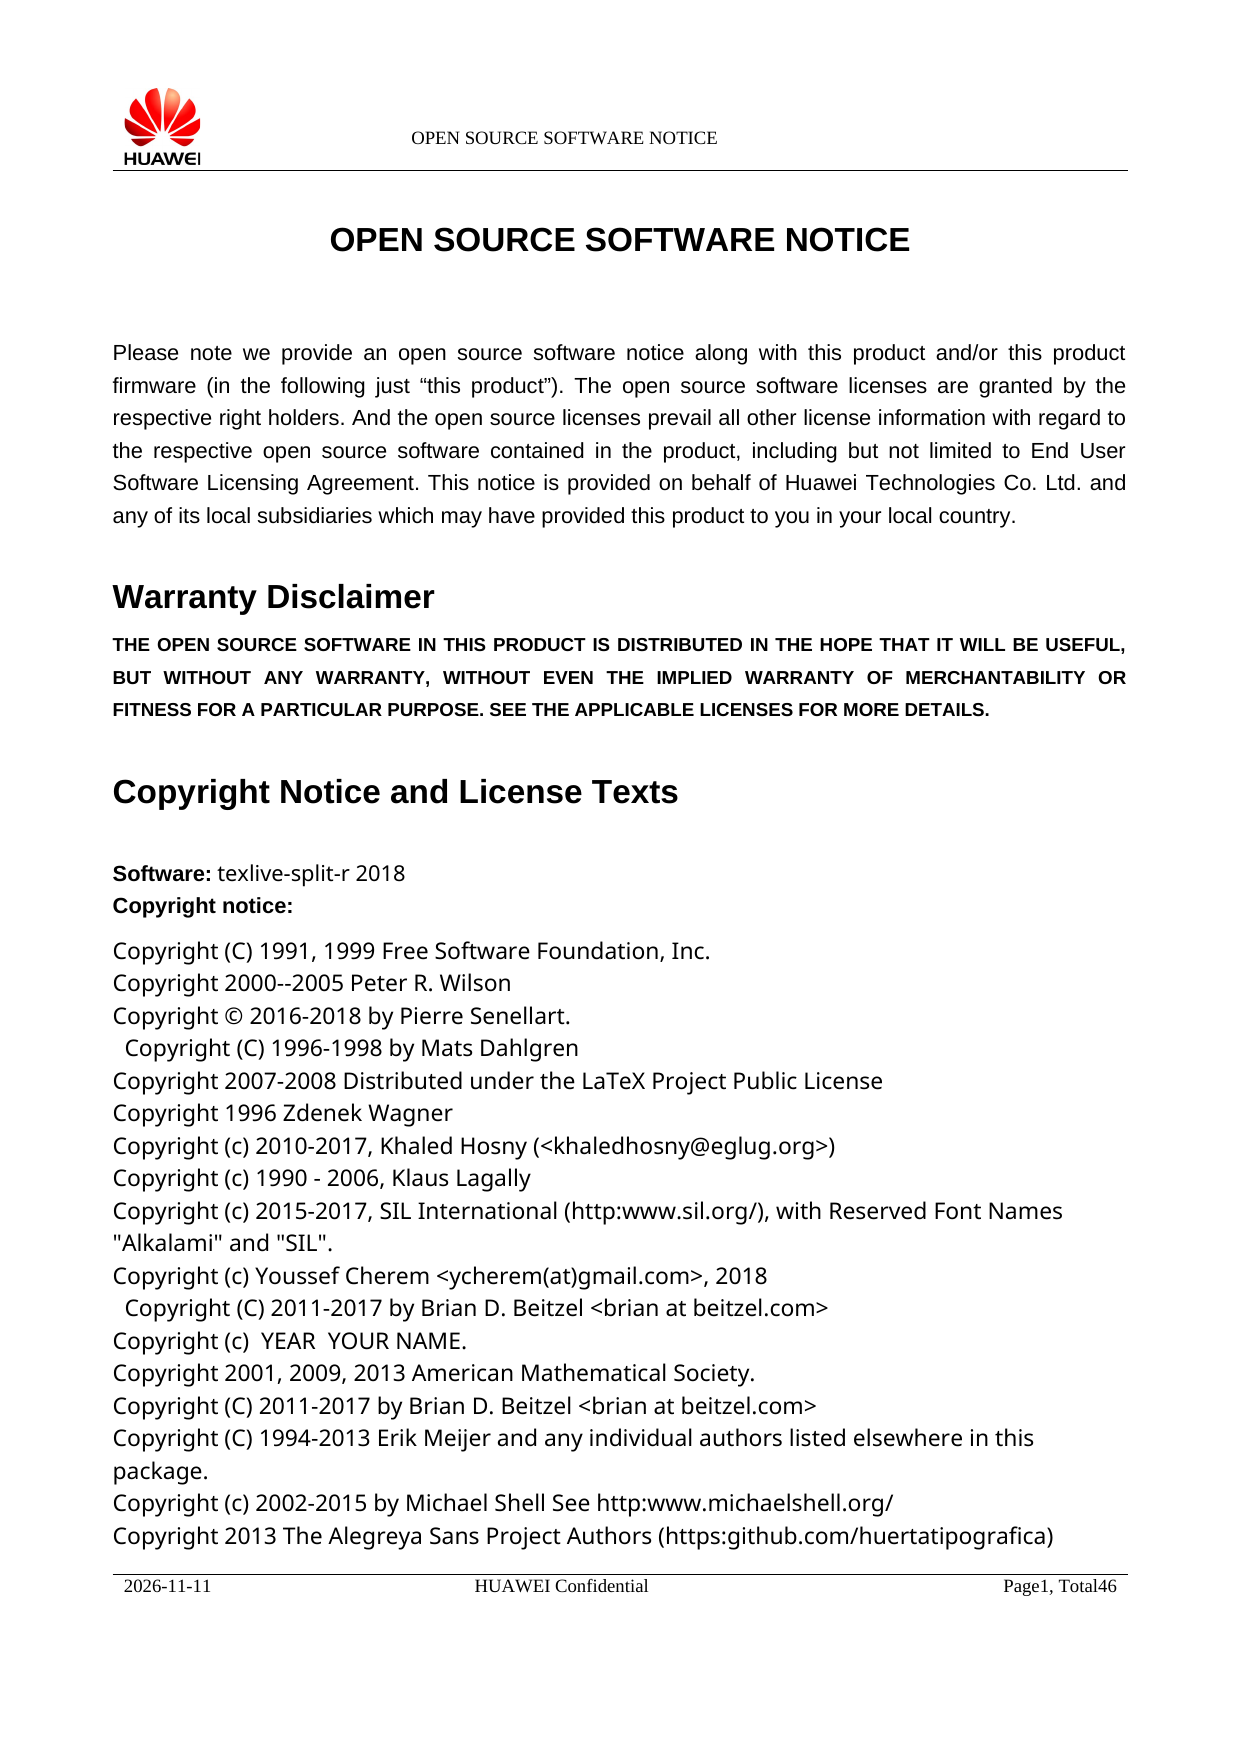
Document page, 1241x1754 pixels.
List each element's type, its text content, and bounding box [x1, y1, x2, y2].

text Copyright Notice and License Texts [112, 759, 1128, 824]
text Copyright (c) YEAR YOUR NAME. [112, 1324, 1128, 1356]
text Copyright 2013 The Alegreya Sans Project Authors (https:github.com/huertatipografica) [112, 1519, 1128, 1551]
picture [124, 88, 201, 165]
text Copyright (c) 1990 - 2006, Klaus Lagally [112, 1161, 1128, 1194]
text Copyright (c) 2010-2017, Khaled Hosny (<khaledhosny@eglug.org>) [112, 1129, 1128, 1161]
text Copyright (C) 1991, 1999 Free Software Foundation, Inc. [112, 934, 1128, 966]
text Copyright 2007-2008 Distributed under the LaTeX Project Public License [112, 1064, 1128, 1096]
text OPEN SOURCE SOFTWARE NOTICE [112, 206, 1128, 271]
text Copyright (C) 2011-2017 by Brian D. Beitzel <brian at beitzel.com> [112, 1291, 1128, 1324]
text Warranty Disclaimer [112, 564, 1128, 629]
text Copyright (C) 1994-2013 Erik Meijer and any individual authors listed elsewhere in this package. [112, 1421, 1128, 1486]
text Copyright (c) 2015-2017, SIL International (http:www.sil.org/), with Reserved Font Names "Alkalami" and "SIL". [112, 1194, 1128, 1259]
text The open source software in this product is distributed in the hope that it will be useful, but WITHOUT ANY WARRANTY, without even the implied warranty of MERCHANTABILITY or FITNESS FOR A PARTICULAR PURPOSE. See the applicable licenses for more details. [112, 629, 1128, 726]
text Copyright 1996 Zdenek Wagner [112, 1096, 1128, 1129]
text Copyright 2000--2005 Peter R. Wilson [112, 966, 1128, 999]
text Copyright notice: [112, 889, 1128, 921]
text Copyright © 2016-2018 by Pierre Senellart. [112, 999, 1128, 1031]
text Copyright (c) 2002-2015 by Michael Shell See http:www.michaelshell.org/ [112, 1486, 1128, 1519]
text Copyright (c) Youssef Cherem <ycherem(at)gmail.com>, 2018 [112, 1259, 1128, 1291]
title Software: texlive-split-r 2018 [112, 856, 1128, 889]
text Copyright (C) 1996-1998 by Mats Dahlgren [112, 1031, 1128, 1064]
text Copyright 2001, 2009, 2013 American Mathematical Society. [112, 1356, 1128, 1389]
text Copyright (C) 2011-2017 by Brian D. Beitzel <brian at beitzel.com> [112, 1389, 1128, 1421]
text Please note we provide an open source software notice along with this product and/or this product firmware (in the following just “this product”). The open source software licenses are granted by the respective right holders. And the open source licenses prevail all other license information with regard to the respective open source software contained in the product, including but not limited to End User Software Licensing Agreement. This notice is provided on behalf of Huawei Technologies Co. Ltd. and any of its local subsidiaries which may have provided this product to you in your local country. [112, 336, 1128, 531]
